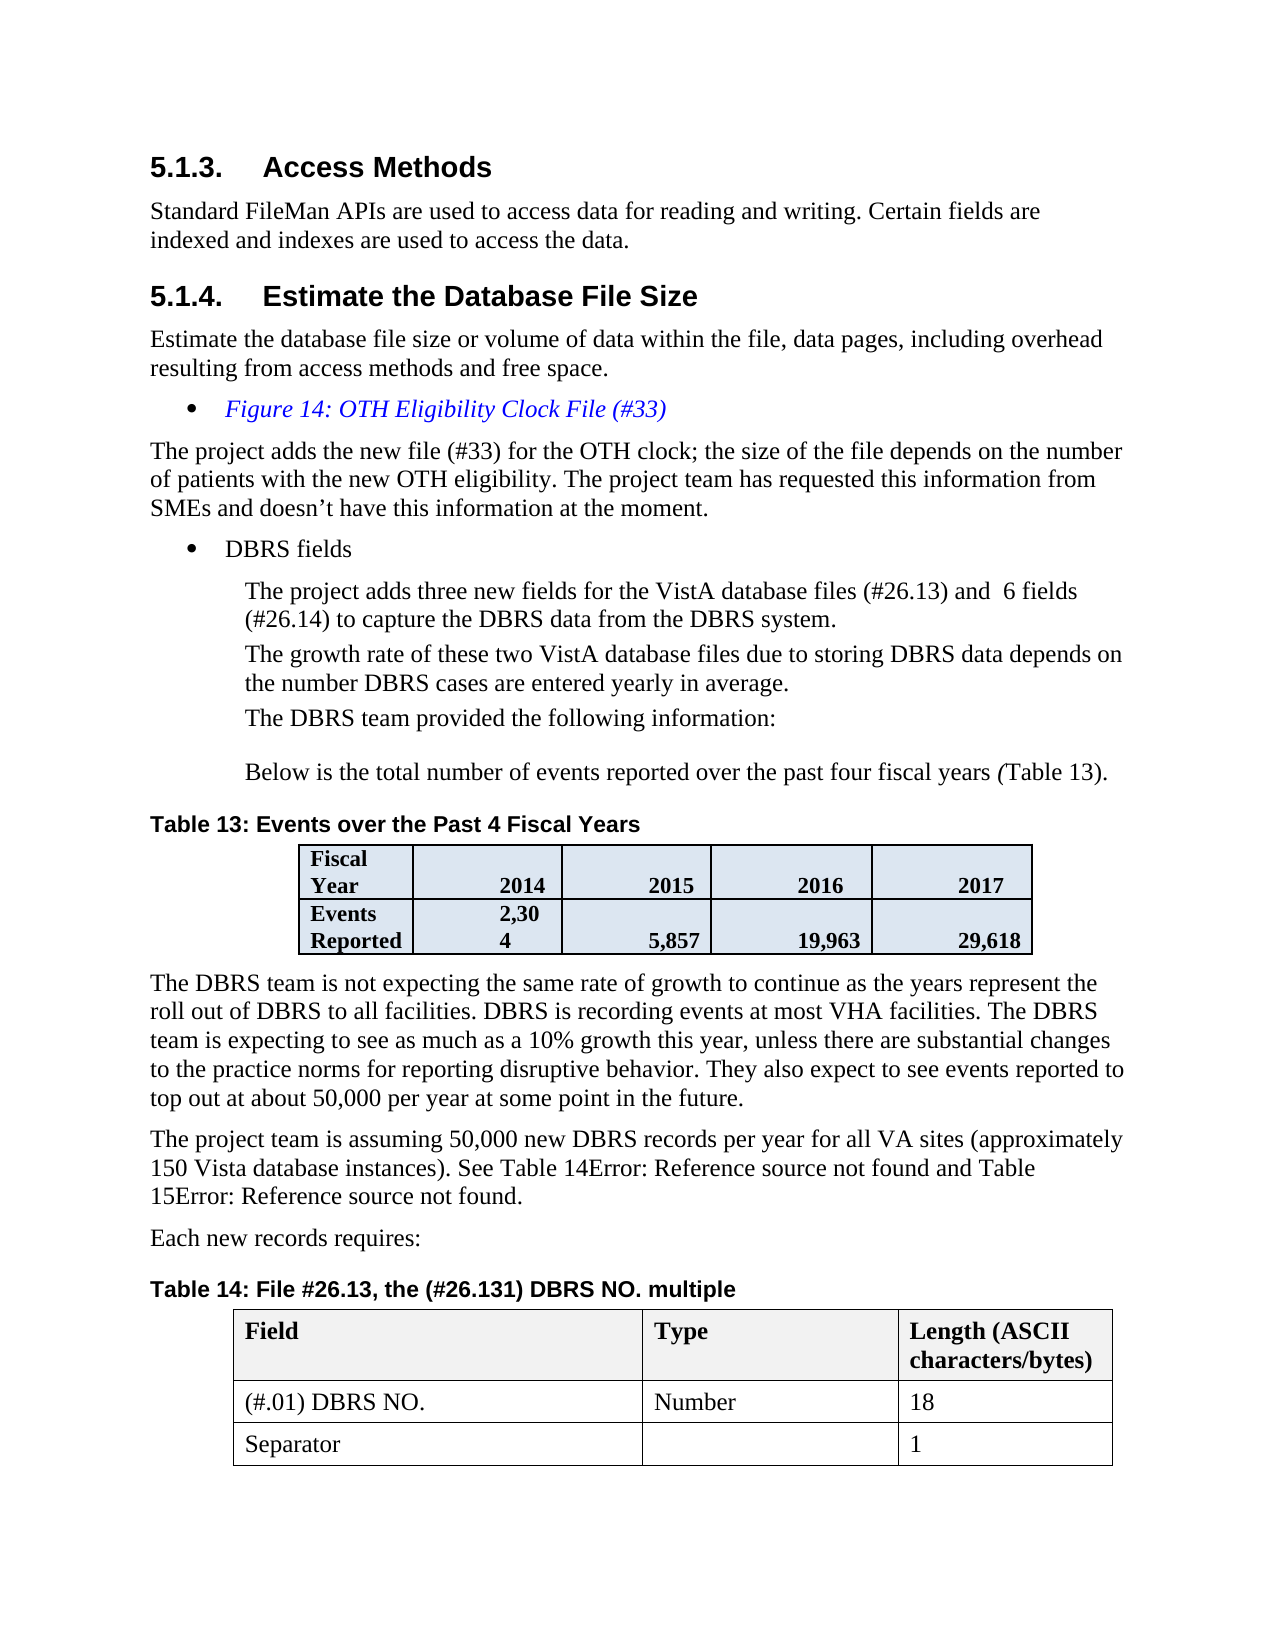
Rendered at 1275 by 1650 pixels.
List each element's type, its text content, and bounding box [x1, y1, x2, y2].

list Below is the total number of events reported over the past four fiscal years (Table 13). [244, 757, 1125, 786]
text Each new records requires: [150, 1223, 1125, 1251]
table_cell Events Reported [300, 900, 412, 953]
table_header Length (ASCII characters/bytes) [899, 1310, 1112, 1380]
table_header 2017 [873, 846, 1031, 898]
subtitle Estimate the Database File Size [150, 278, 1125, 312]
table_cell Separator [234, 1423, 642, 1464]
text The project adds the new file (#33) for the OTH clock; the size of the file depends on the number of patients with the new OTH eligibility. The project team has requested this information from SMEs and doesn’t have this information at the moment. [150, 436, 1125, 522]
table_cell 29,618 [873, 900, 1031, 953]
text Standard FileMan APIs are used to access data for reading and writing. Certain fields are indexed and indexes are used to access the data. [150, 196, 1125, 253]
list Figure 14: OTH Eligibility Clock File (#33) [187, 394, 1125, 423]
list DBRS fields [187, 534, 1125, 563]
table_header Type [643, 1310, 898, 1380]
table_cell (#.01) DBRS NO. [234, 1381, 642, 1422]
table_header 2014 [414, 846, 561, 898]
list The project adds three new fields for the VistA database files (#26.13) and 6 fields (#26.14) to capture the DBRS data from the DBRS system. [244, 576, 1125, 633]
list The DBRS team provided the following information: [244, 703, 1125, 732]
table_cell 5,857 [563, 900, 710, 953]
list The growth rate of these two VistA database files due to storing DBRS data depends on the number DBRS cases are entered yearly in average. [244, 639, 1125, 697]
table_header 2016 [712, 846, 871, 898]
table_cell 2,304 [414, 900, 561, 953]
table_cell 19,963 [712, 900, 871, 953]
table_cell Number [643, 1381, 898, 1422]
table_cell 18 [899, 1381, 1112, 1422]
text The DBRS team is not expecting the same rate of growth to continue as the years represent the roll out of DBRS to all facilities. DBRS is recording events at most VHA facilities. The DBRS team is expecting to see as much as a 10% growth this year, unless there are substantial changes to the practice norms for reporting disruptive behavior. They also expect to see events reported to top out at about 50,000 per year at some point in the future. [150, 968, 1125, 1111]
table_cell 1 [899, 1423, 1112, 1464]
table_header Field [234, 1310, 642, 1380]
table_header Fiscal Year [300, 846, 412, 898]
text Estimate the database file size or volume of data within the file, data pages, including overhead resulting from access methods and free space. [150, 324, 1125, 382]
table_cell [643, 1423, 898, 1464]
subtitle Access Methods [150, 150, 1125, 183]
table_header 2015 [563, 846, 710, 898]
